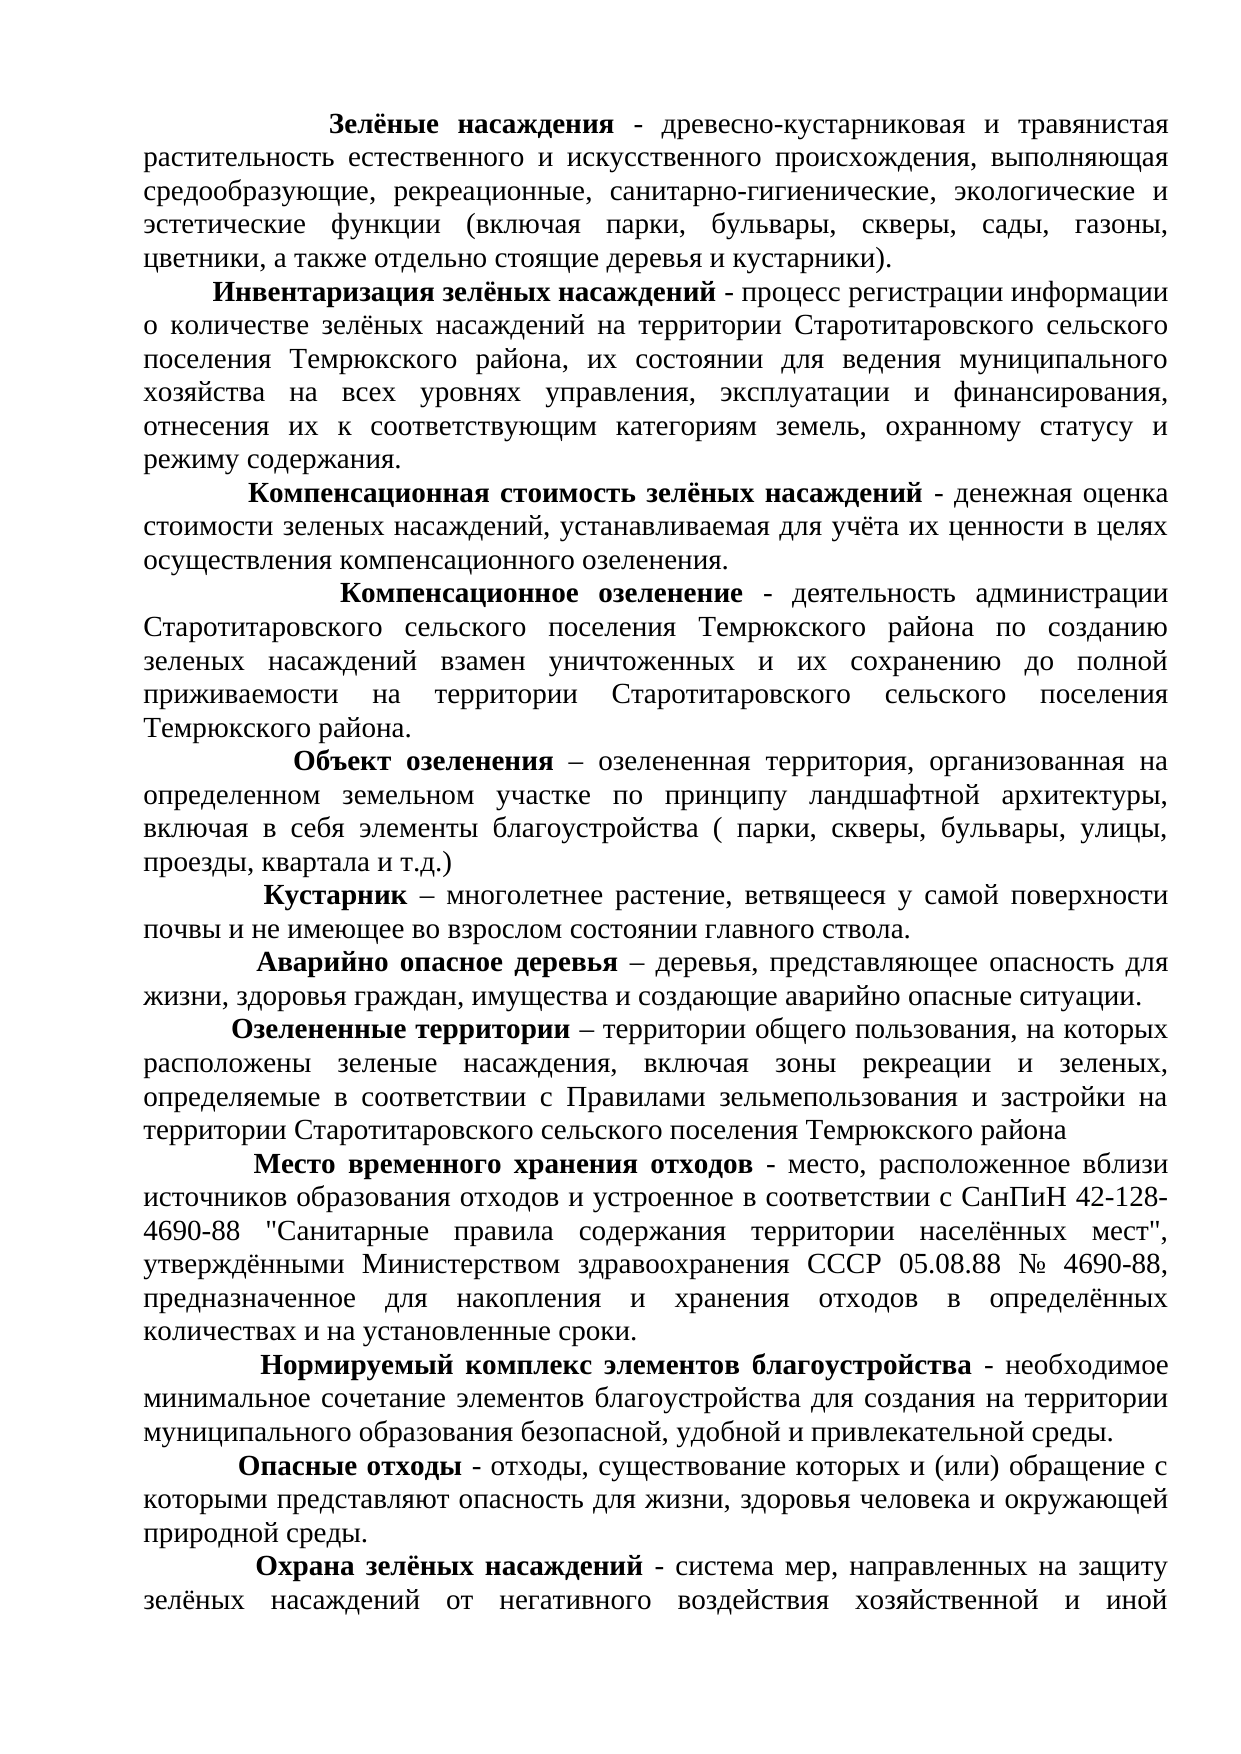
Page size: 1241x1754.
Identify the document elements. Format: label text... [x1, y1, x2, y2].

text Нормируемый комплекс элементов благоустройства - необходимое минимальное сочетание элементов благоустройства для создания на территории муниципального образования безопасной, удобной и привлекательной среды. [143, 1347, 1169, 1448]
text Инвентаризация зелёных насаждений - процесс регистрации информации о количестве зелёных насаждений на территории Старотитаровского сельского поселения Темрюкского района, их состоянии для ведения муниципального хозяйства на всех уровнях управления, эксплуатации и финансирования, отнесения их к соответствующим категориям земель, охранному статусу и режиму содержания. [143, 274, 1169, 475]
text Опасные отходы - отходы, существование которых и (или) обращение с которыми представляют опасность для жизни, здоровья человека и окружающей природной среды. [143, 1448, 1169, 1548]
text Объект озеленения – озелененная территория, организованная на определенном земельном участке по принципу ландшафтной архитектуры, включая в себя элементы благоустройства ( парки, скверы, бульвары, улицы, проезды, квартала и т.д.) [143, 743, 1169, 877]
text Компенсационное озеленение - деятельность администрации Старотитаровского сельского поселения Темрюкского района по созданию зеленых насаждений взамен уничтоженных и их сохранению до полной приживаемости на территории Старотитаровского сельского поселения Темрюкского района. [143, 576, 1169, 743]
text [143, 1548, 1169, 1615]
text Кустарник – многолетнее растение, ветвящееся у самой поверхности почвы и не имеющее во взрослом состоянии главного ствола. [143, 877, 1169, 944]
text Озелененные территории – территории общего пользования, на которых расположены зеленые насаждения, включая зоны рекреации и зеленых, определяемые в соответствии с Правилами зельмепользования и застройки на территории Старотитаровского сельского поселения Темрюкского района [143, 1012, 1169, 1146]
text Компенсационная стоимость зелёных насаждений - денежная оценка стоимости зеленых насаждений, устанавливаемая для учёта их ценности в целях осуществления компенсационного озеленения. [143, 475, 1169, 576]
text Аварийно опасное деревья – деревья, представляющее опасность для жизни, здоровья граждан, имущества и создающие аварийно опасные ситуации. [143, 944, 1169, 1012]
text Зелёные насаждения - древесно-кустарниковая и травянистая растительность естественного и искусственного происхождения, выполняющая средообразующие, рекреационные, санитарно-гигиенические, экологические и эстетические функции (включая парки, бульвары, скверы, сады, газоны, цветники, а также отдельно стоящие деревья и кустарники). [143, 106, 1169, 274]
text Место временного хранения отходов - место, расположенное вблизи источников образования отходов и устроенное в соответствии с СанПиН 42-128-4690-88 "Санитарные правила содержания территории населённых мест", утверждёнными Министерством здравоохранения СССР 05.08.88 № 4690-88, предназначенное для накопления и хранения отходов в определённых количествах и на установленные сроки. [143, 1146, 1169, 1347]
